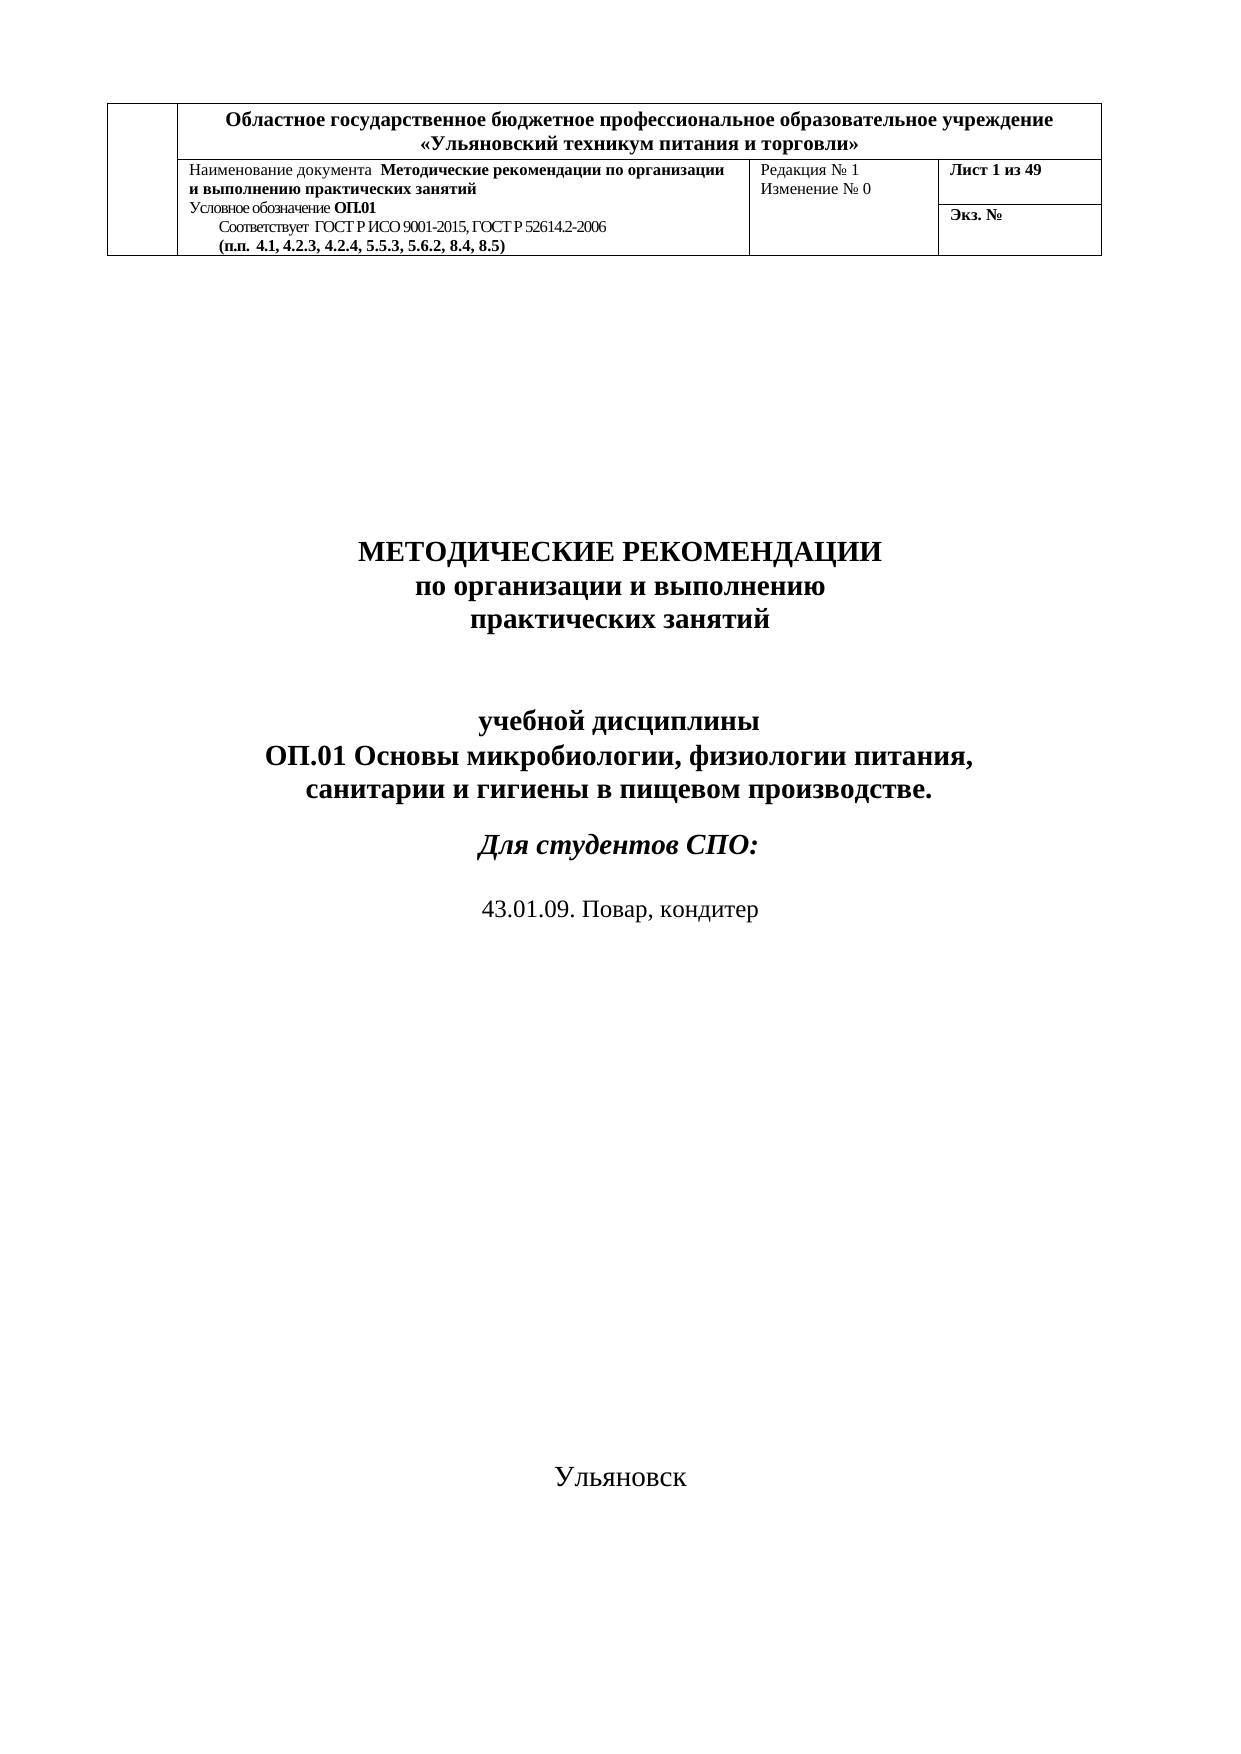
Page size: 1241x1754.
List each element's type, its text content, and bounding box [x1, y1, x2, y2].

text ОП.01 Основы микробиологии, физиологии питания, санитарии и гигиены в пищевом производстве. [248, 738, 990, 805]
text по организации и выполнению [118, 568, 1122, 601]
text учебной дисциплины [248, 703, 990, 737]
text 43.01.09. Повар, кондитер [118, 894, 1122, 923]
text Ульяновск [118, 1459, 1122, 1493]
text практических занятий [118, 601, 1122, 635]
text МЕТОДИЧЕСКИЕ РЕКОМЕНДАЦИИ [118, 534, 1122, 568]
text Для студентов СПО: [248, 827, 990, 861]
